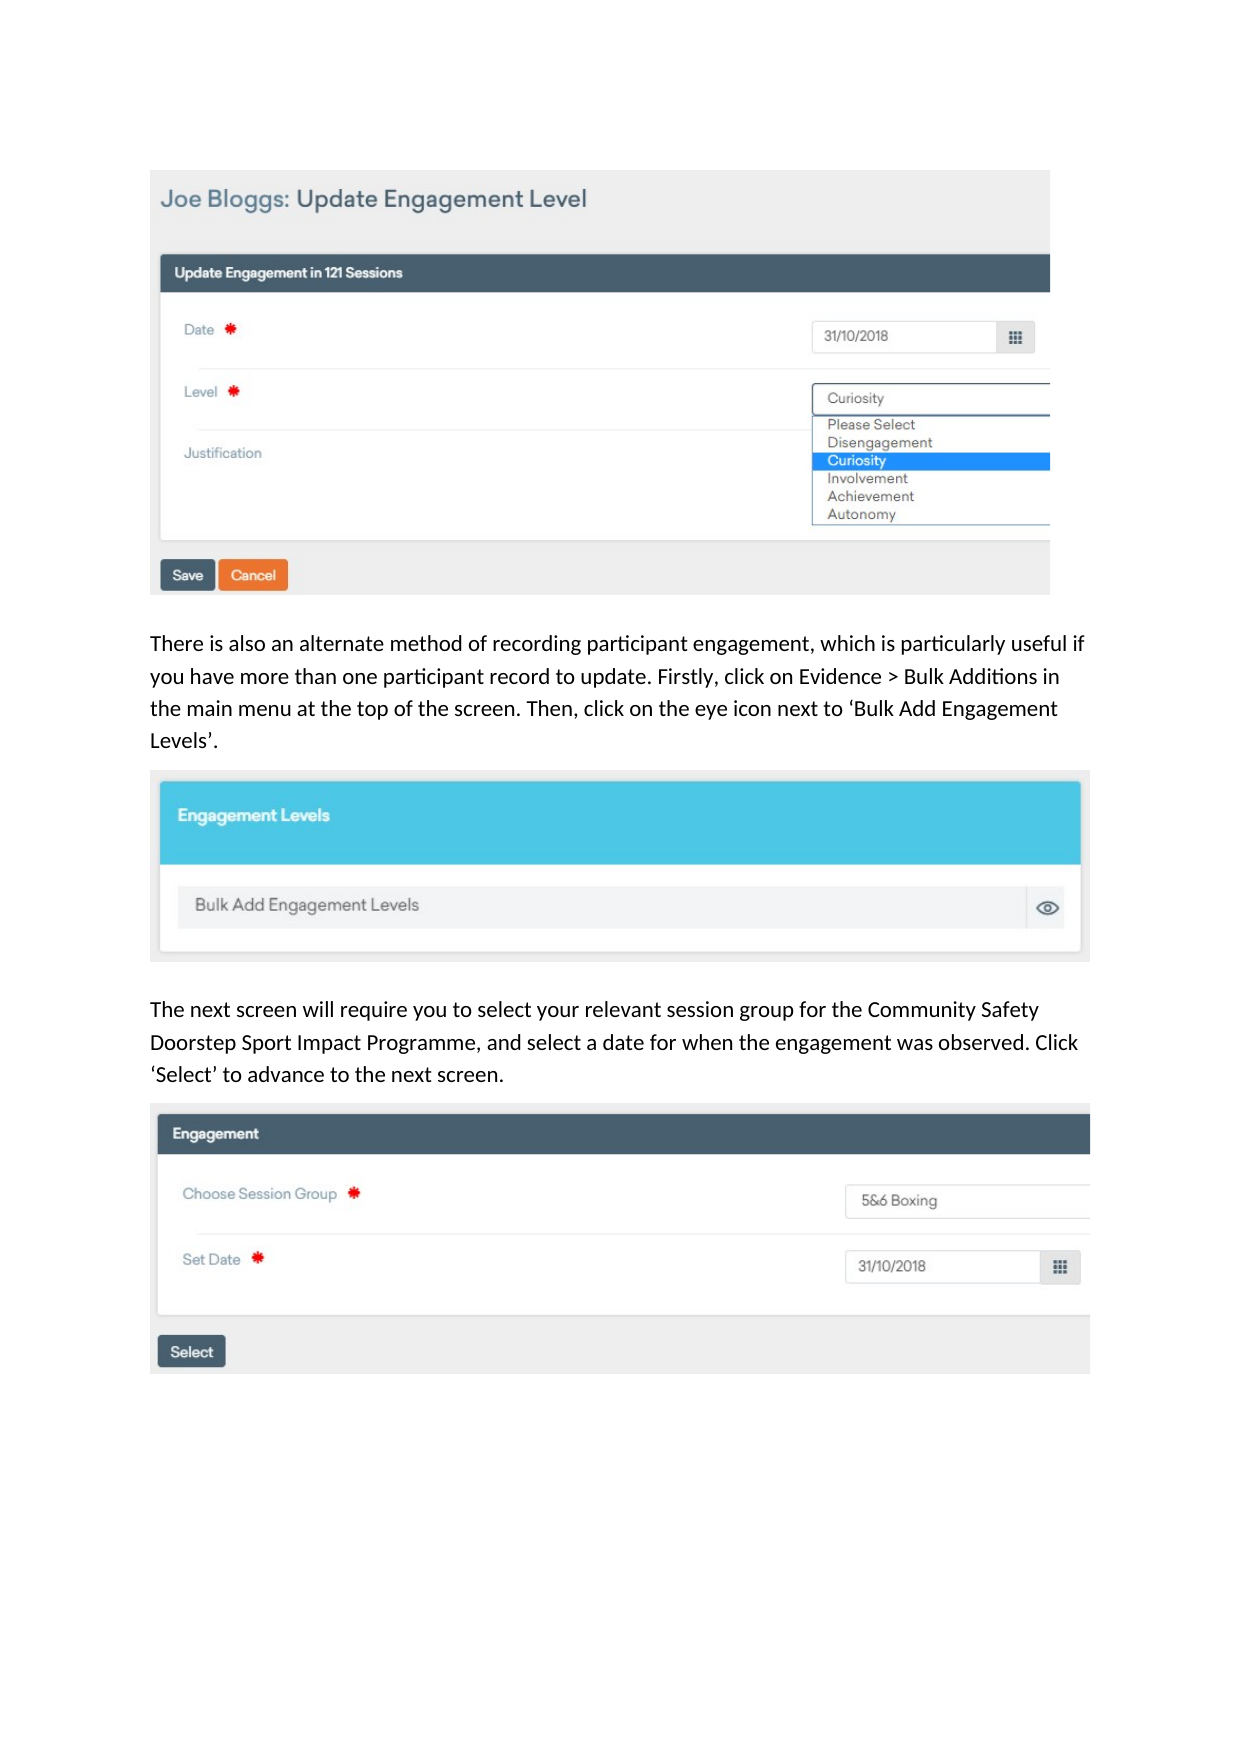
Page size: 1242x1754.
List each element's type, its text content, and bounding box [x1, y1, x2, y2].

picture [150, 1103, 1091, 1374]
picture [150, 170, 1050, 595]
text The next screen will require you to select your relevant session group for the Community Safety [150, 996, 1100, 1024]
text ‘Select’ to advance to the next screen. [150, 1060, 1100, 1088]
text There is also an alternate method of recording participant engagement, which is particularly useful if you have more than one participant record to update. Firstly, click on Evidence > Bulk Additions in the main menu at the top of the screen. Then, click on the eye icon next to ‘Bulk Add Engagement Levels’. [150, 629, 1093, 754]
text Doorstep Sport Impact Programme, and select a date for when the engagement was observed. Click [150, 1028, 1100, 1056]
picture [150, 770, 1090, 962]
